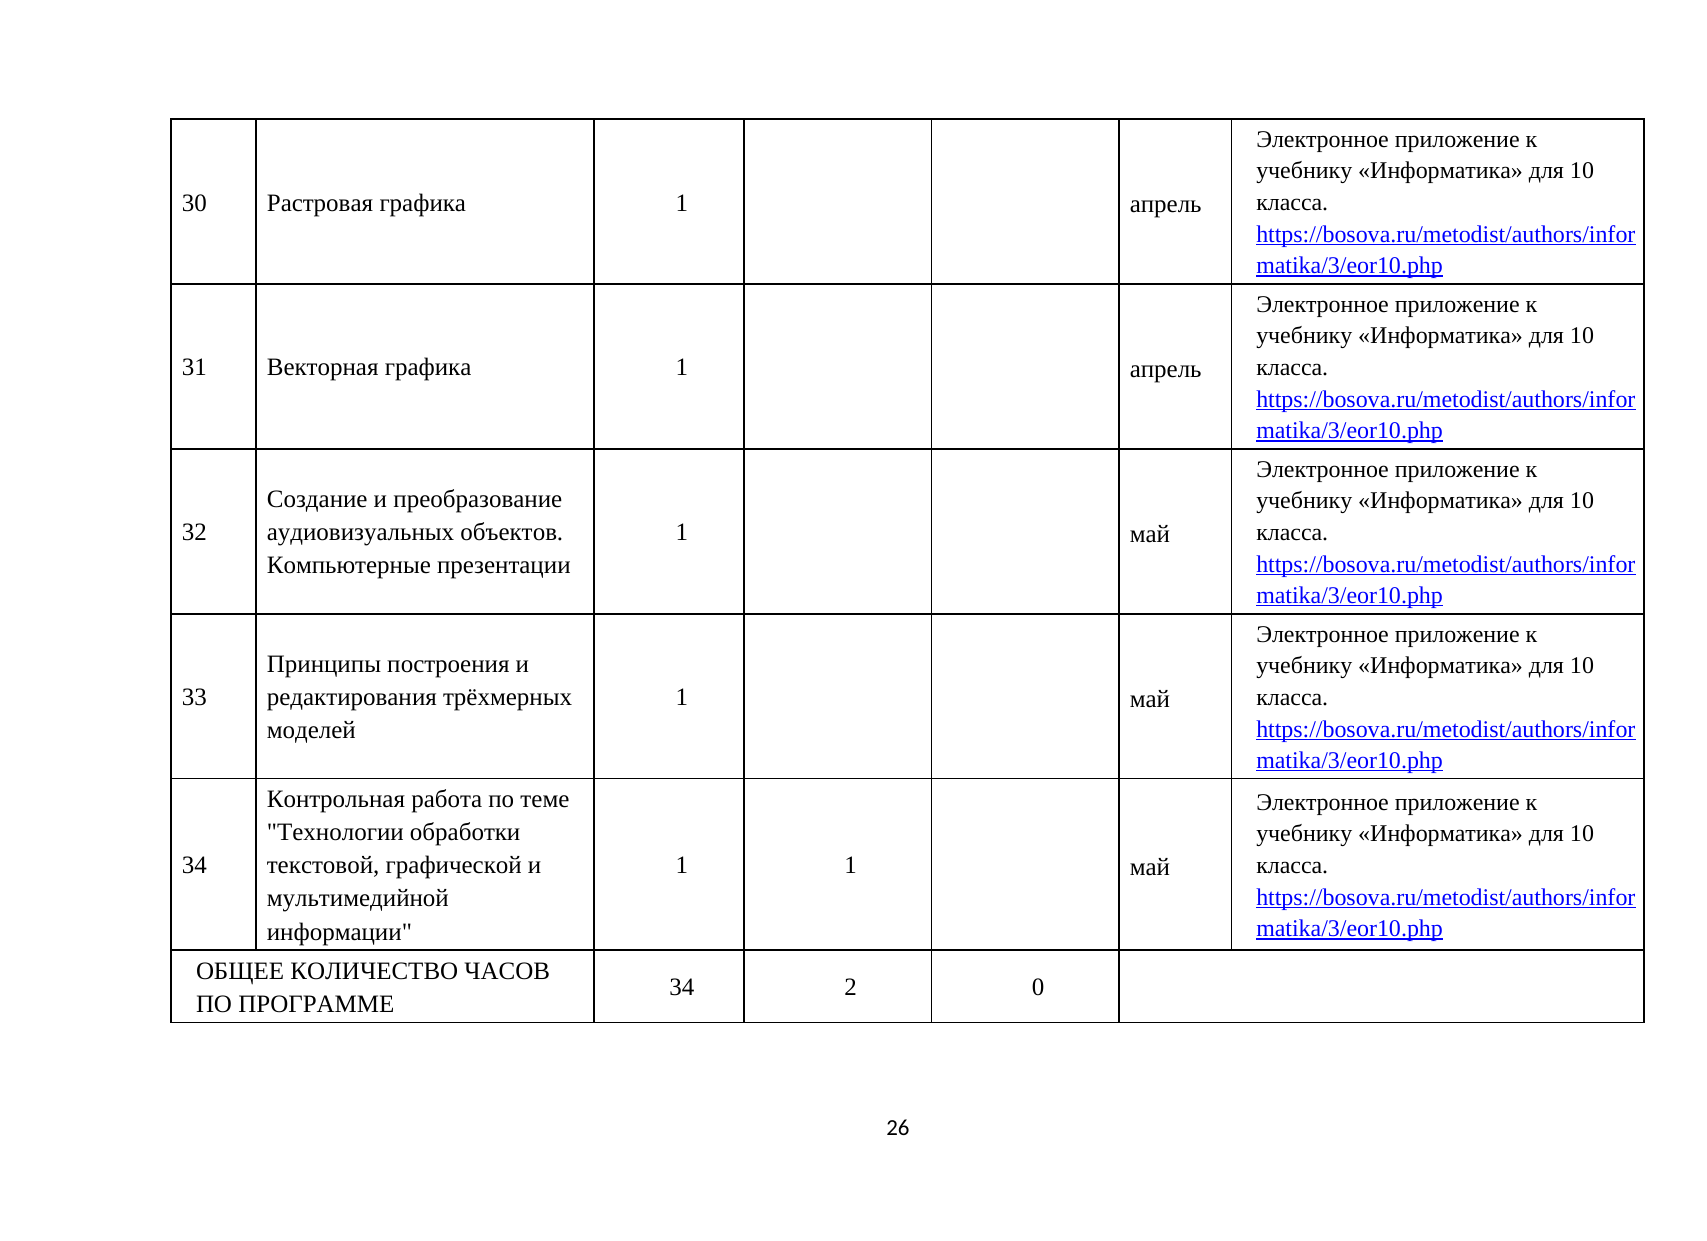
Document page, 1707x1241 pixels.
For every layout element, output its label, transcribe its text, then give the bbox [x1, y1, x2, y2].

table_cell Электронное приложение к учебнику «Информатика» для 10 класса. https://bosova.ru/metodist/authors/informatika/3/eor10.php [1232, 615, 1643, 778]
table_cell Контрольная работа по теме "Технологии обработки текстовой, графической и мультимедийной информации" [257, 779, 593, 949]
table_cell [932, 450, 1118, 613]
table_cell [1232, 285, 1643, 448]
table_cell май [1120, 779, 1231, 949]
table_cell [745, 615, 931, 778]
table_cell май [1120, 615, 1231, 778]
table_cell [745, 120, 931, 283]
table_cell 1 [595, 779, 743, 949]
table_cell 1 [595, 120, 743, 283]
table_cell 2 [745, 951, 931, 1022]
table_cell [932, 120, 1118, 283]
table_cell 32 [172, 450, 255, 613]
table_cell апрель [1120, 285, 1231, 448]
table_cell 1 [745, 779, 931, 949]
table_cell 31 [172, 285, 255, 448]
table_cell [932, 615, 1118, 778]
table_cell [932, 779, 1118, 949]
table_cell Создание и преобразование аудиовизуальных объектов. Компьютерные презентации [257, 450, 593, 613]
table_cell Растровая графика [257, 120, 593, 283]
table_cell 30 [172, 120, 255, 283]
table_cell ОБЩЕЕ КОЛИЧЕСТВО ЧАСОВ ПО ПРОГРАММЕ [172, 951, 593, 1022]
table_cell 1 [595, 450, 743, 613]
table_cell [745, 450, 931, 613]
table_cell [745, 285, 931, 448]
table_cell 34 [172, 779, 255, 949]
table_cell Векторная графика [257, 285, 593, 448]
table_cell 34 [595, 951, 743, 1022]
table_cell Электронное приложение к учебнику «Информатика» для 10 класса. https://bosova.ru/metodist/authors/informatika/3/eor10.php [1232, 450, 1643, 613]
table_cell Принципы построения и редактирования трёхмерных моделей [257, 615, 593, 778]
table_cell 0 [932, 951, 1118, 1022]
table_cell [1120, 951, 1643, 1022]
table_cell 1 [595, 615, 743, 778]
table_cell Электронное приложение к учебнику «Информатика» для 10 класса. https://bosova.ru/metodist/authors/informatika/3/eor10.php [1232, 779, 1643, 949]
table_cell 33 [172, 615, 255, 778]
table_cell май [1120, 450, 1231, 613]
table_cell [1232, 120, 1643, 283]
table_cell 1 [595, 285, 743, 448]
table_cell апрель [1120, 120, 1231, 283]
table_cell [932, 285, 1118, 448]
